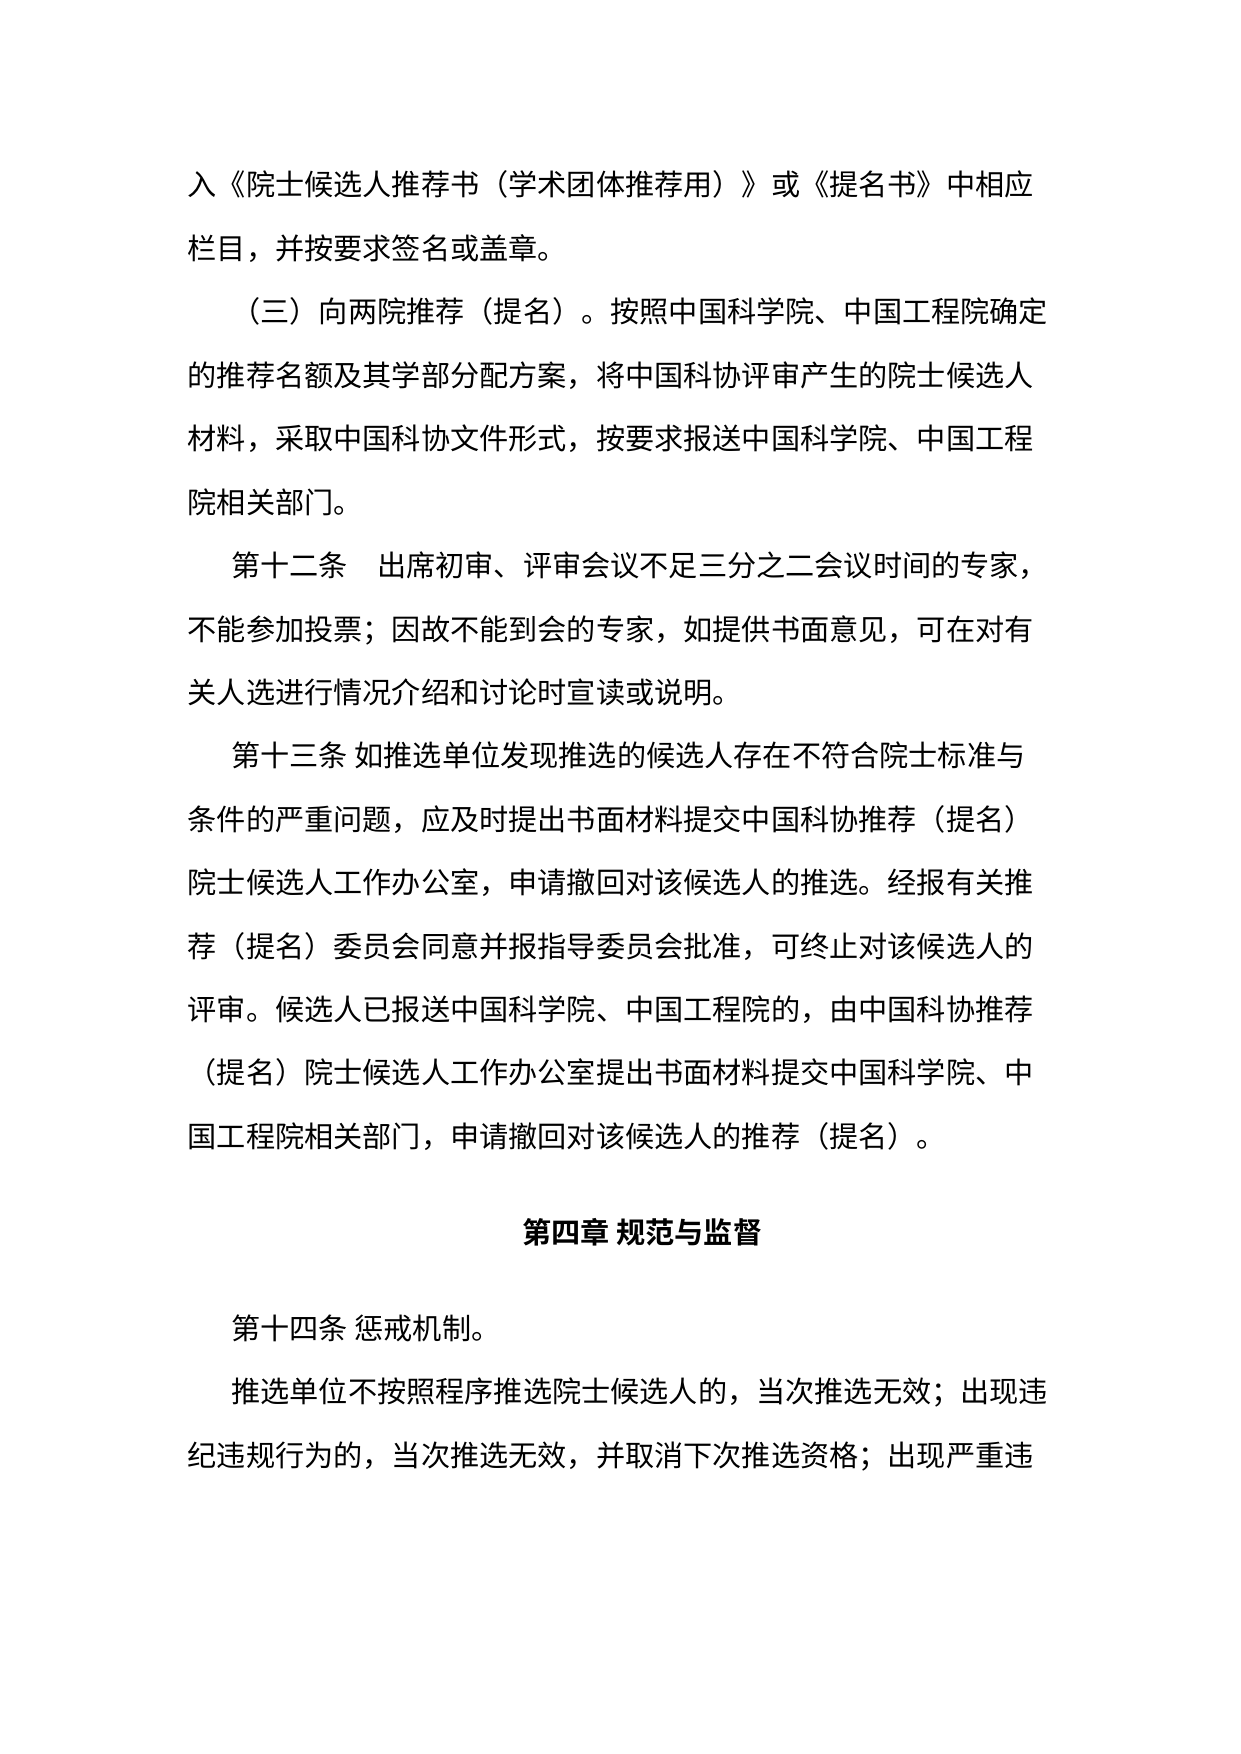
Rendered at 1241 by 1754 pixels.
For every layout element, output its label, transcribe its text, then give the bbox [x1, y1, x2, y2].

text 第十三条 如推选单位发现推选的候选人存在不符合院士标准与条件的严重问题，应及时提出书面材料提交中国科协推荐（提名）院士候选人工作办公室，申请撤回对该候选人的推选。经报有关推荐（提名）委员会同意并报指导委员会批准，可终止对该候选人的评审。候选人已报送中国科学院、中国工程院的，由中国科协推荐（提名）院士候选人工作办公室提出书面材料提交中国科学院、中国工程院相关部门，申请撤回对该候选人的推荐（提名）。 [187, 733, 1053, 1156]
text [187, 162, 1053, 268]
text 第十四条 惩戒机制。 [187, 1305, 1053, 1348]
text （三）向两院推荐（提名）。按照中国科学院、中国工程院确定的推荐名额及其学部分配方案，将中国科协评审产生的院士候选人材料，采取中国科协文件形式，按要求报送中国科学院、中国工程院相关部门。 [187, 289, 1053, 521]
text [187, 1369, 1053, 1474]
text 第十二条 出席初审、评审会议不足三分之二会议时间的专家，不能参加投票；因故不能到会的专家，如提供书面意见，可在对有关人选进行情况介绍和讨论时宣读或说明。 [187, 543, 1053, 712]
text 第四章 规范与监督 [187, 1209, 1053, 1252]
